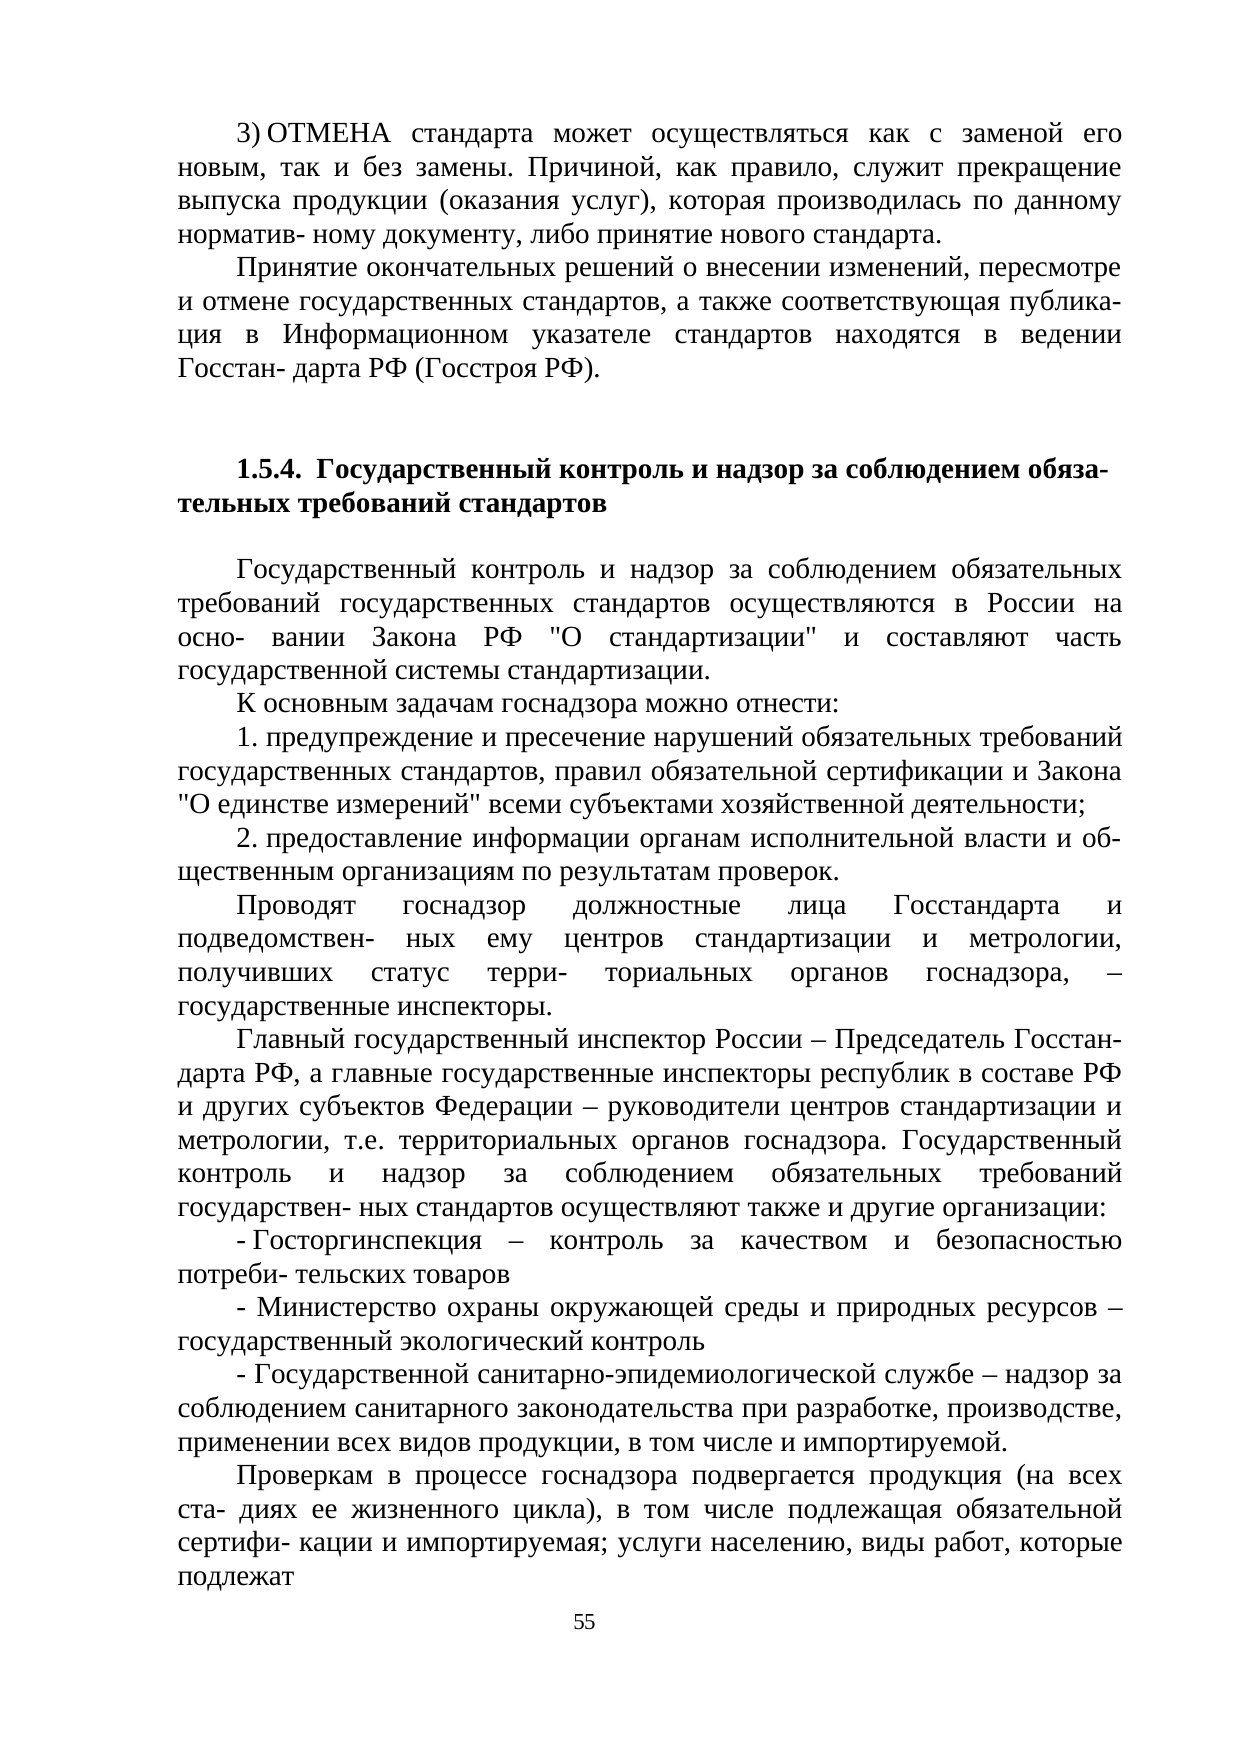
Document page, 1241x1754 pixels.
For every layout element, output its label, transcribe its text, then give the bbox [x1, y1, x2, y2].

text К основным задачам госнадзора можно отнести: [236, 686, 1151, 719]
list предоставление информации органам исполнительной власти и об- щественным организациям по результатам проверок. [177, 820, 1122, 887]
list предупреждение и пресечение нарушений обязательных требований государственных стандартов, правил обязательной сертификации и Закона "О единстве измерений" всеми субъектами хозяйственной деятельности; [177, 719, 1122, 820]
list ОТМЕНА стандарта может осуществляться как с заменой его новым, так и без замены. Причиной, как правило, служит прекращение выпуска продукции (оказания услуг), которая производилась по данному норматив- ному документу, либо принятие нового стандарта. [177, 115, 1123, 249]
list Министерство охраны окружающей среды и природных ресурсов – государственный экологический контроль [177, 1289, 1123, 1357]
text Проверкам в процессе госнадзора подвергается продукция (на всех ста- диях ее жизненного цикла), в том числе подлежащая обязательной сертифи- кации и импортируемая; услуги населению, виды работ, которые подлежат [177, 1457, 1123, 1591]
text Проводят госнадзор должностные лица Госстандарта и подведомствен- ных ему центров стандартизации и метрологии, получивших статус терри- ториальных органов госнадзора, – государственные инспекторы. [177, 887, 1122, 1021]
list Госторгинспекция – контроль за качеством и безопасностью потреби- тельских товаров [177, 1222, 1122, 1289]
list Государственной санитарно-эпидемиологической службе – надзор за соблюдением санитарного законодательства при разработке, производстве, применении всех видов продукции, в том числе и импортируемой. [177, 1357, 1123, 1457]
text Главный государственный инспектор России – Председатель Госстан- дарта РФ, а главные государственные инспекторы республик в составе РФ и других субъектов Федерации – руководители центров стандартизации и метрологии, т.е. территориальных органов госнадзора. Государственный контроль и надзор за соблюдением обязательных требований государствен- ных стандартов осуществляют также и другие организации: [177, 1021, 1123, 1222]
text Принятие окончательных решений о внесении изменений, пересмотре и отмене государственных стандартов, а также соответствующая публика- ция в Информационном указателе стандартов находятся в ведении Госстан- дарта РФ (Госстроя РФ). [177, 249, 1122, 384]
subtitle Государственный контроль и надзор за соблюдением обяза- тельных требований стандартов [177, 451, 1108, 518]
text Государственный контроль и надзор за соблюдением обязательных требований государственных стандартов осуществляются в России на осно- вании Закона РФ "О стандартизации" и составляют часть государственной системы стандартизации. [177, 552, 1123, 686]
